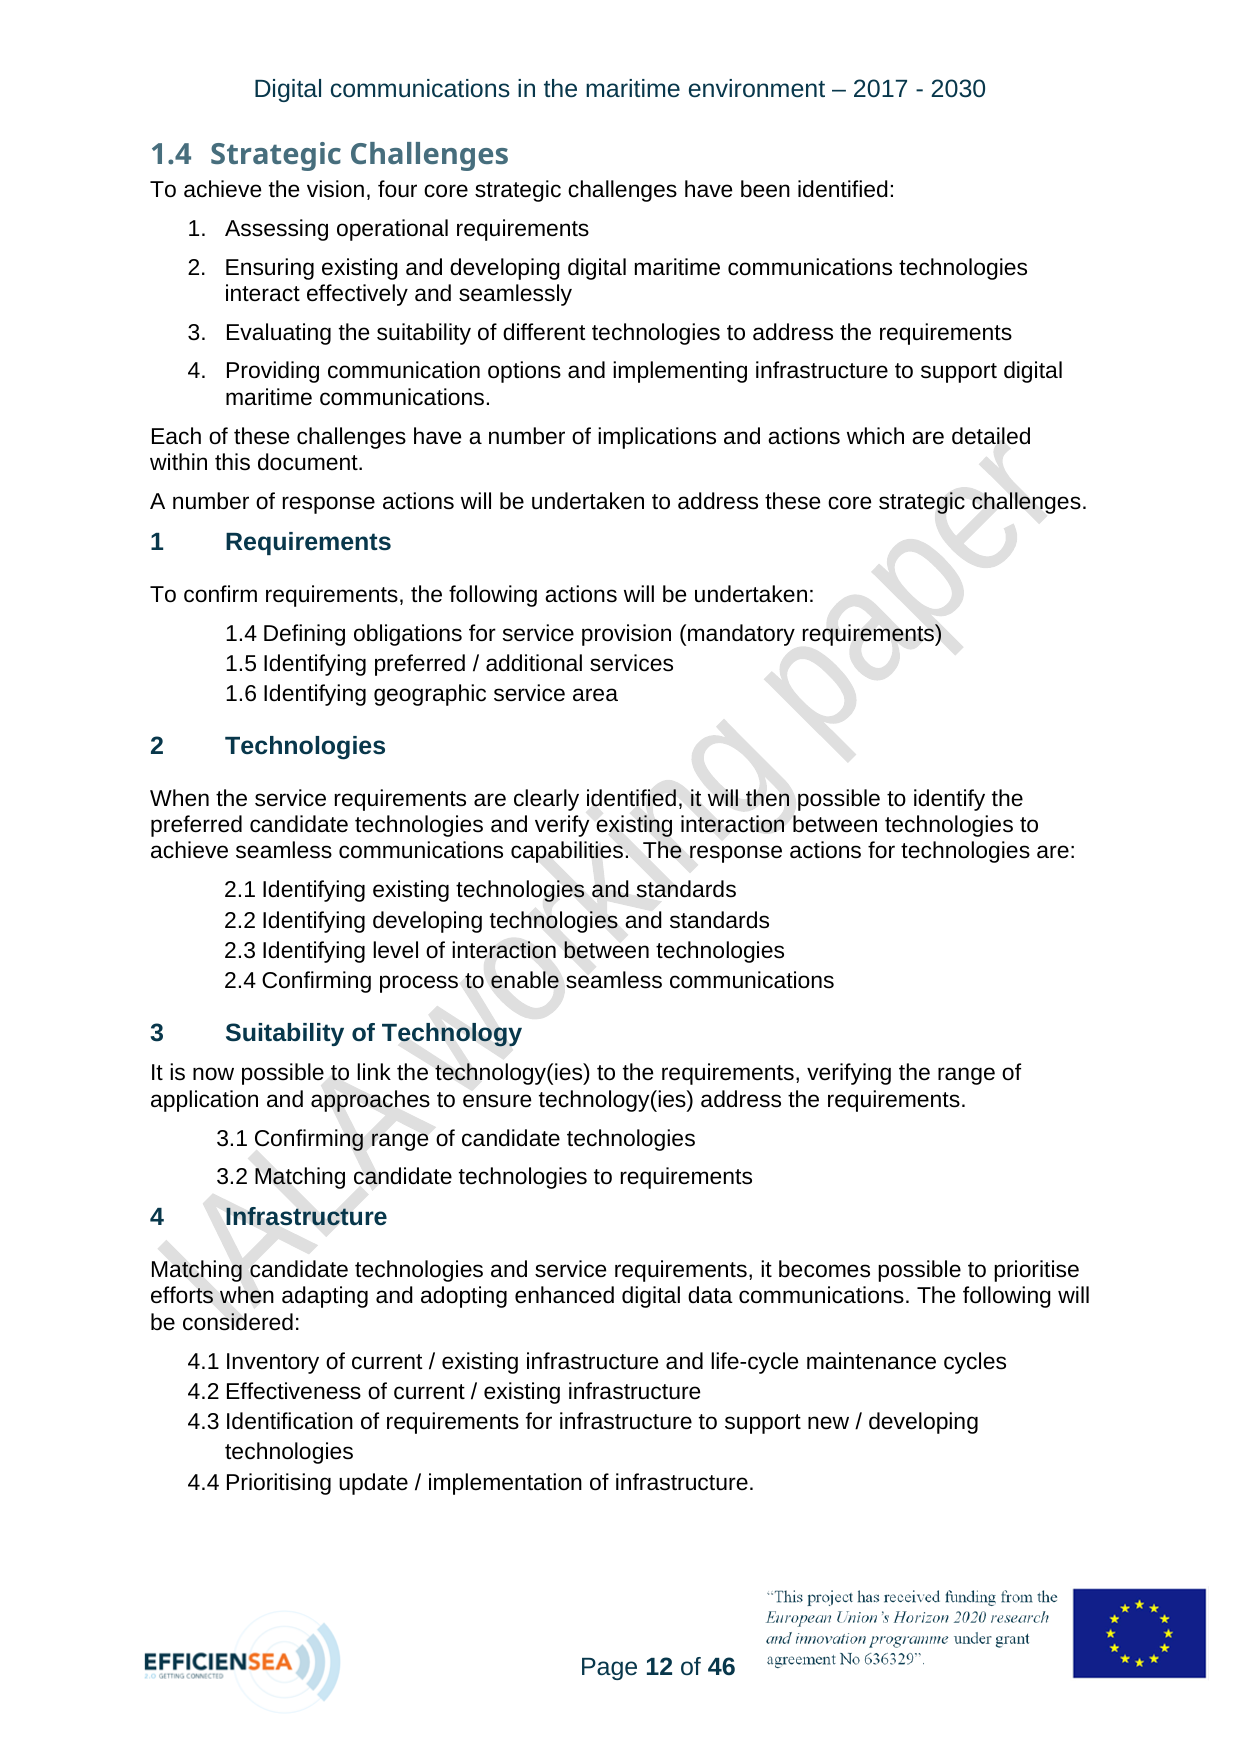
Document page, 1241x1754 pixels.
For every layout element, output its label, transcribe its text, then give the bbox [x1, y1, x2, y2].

list Identifying preferred / additional services [225, 650, 1090, 676]
list Ensuring existing and developing digital maritime communications technologies interact effectively and seamlessly [187, 253, 1090, 306]
list Matching candidate technologies to requirements [216, 1163, 1090, 1190]
list Identifying level of interaction between technologies [224, 937, 1090, 963]
list Effectiveness of current / existing infrastructure [187, 1378, 1090, 1404]
list Identifying developing technologies and standards [224, 907, 1090, 933]
text It is now possible to link the technology(ies) to the requirements, verifying the range of application and approaches to ensure technology(ies) address the requirements. [150, 1059, 1090, 1112]
text 2 Technologies [150, 731, 1090, 760]
picture [750, 1579, 1209, 1754]
list Defining obligations for service provision (mandatory requirements) [225, 619, 1090, 646]
text Each of these challenges have a number of implications and actions which are detailed within this document. [150, 423, 1090, 475]
list Identifying existing technologies and standards [224, 876, 1090, 903]
list Identification of requirements for infrastructure to support new / developing technologies [187, 1408, 1090, 1464]
text 3 Suitability of Technology [150, 1018, 1090, 1047]
picture [138, 1603, 346, 1722]
list Providing communication options and implementing infrastructure to support digital maritime communications. [187, 357, 1090, 410]
subtitle Strategic Challenges [150, 133, 1090, 173]
text When the service requirements are clearly identified, it will then possible to identify the preferred candidate technologies and verify existing interaction between technologies to achieve seamless communications capabilities. The response actions for technologies are: [150, 785, 1090, 864]
text Matching candidate technologies and service requirements, it becomes possible to prioritise efforts when adapting and adopting enhanced digital data communications. The following will be considered: [150, 1256, 1090, 1335]
text 4 Infrastructure [150, 1202, 1090, 1231]
text 1 Requirements [150, 527, 1090, 556]
text A number of response actions will be undertaken to address these core strategic challenges. [150, 488, 1090, 514]
list Prioritising update / implementation of infrastructure. [187, 1468, 1090, 1495]
list Inventory of current / existing infrastructure and life-cycle maintenance cycles [187, 1348, 1090, 1374]
list Confirming process to enable seamless communications [224, 967, 1090, 993]
text To achieve the vision, four core strategic challenges have been identified: [150, 176, 1090, 202]
text To confirm requirements, the following actions will be undertaken: [150, 581, 1090, 607]
list Assessing operational requirements [187, 214, 1090, 241]
list Confirming range of candidate technologies [216, 1124, 1090, 1151]
list Evaluating the suitability of different technologies to address the requirements [187, 319, 1090, 345]
list Identifying geographic service area [225, 680, 1090, 706]
